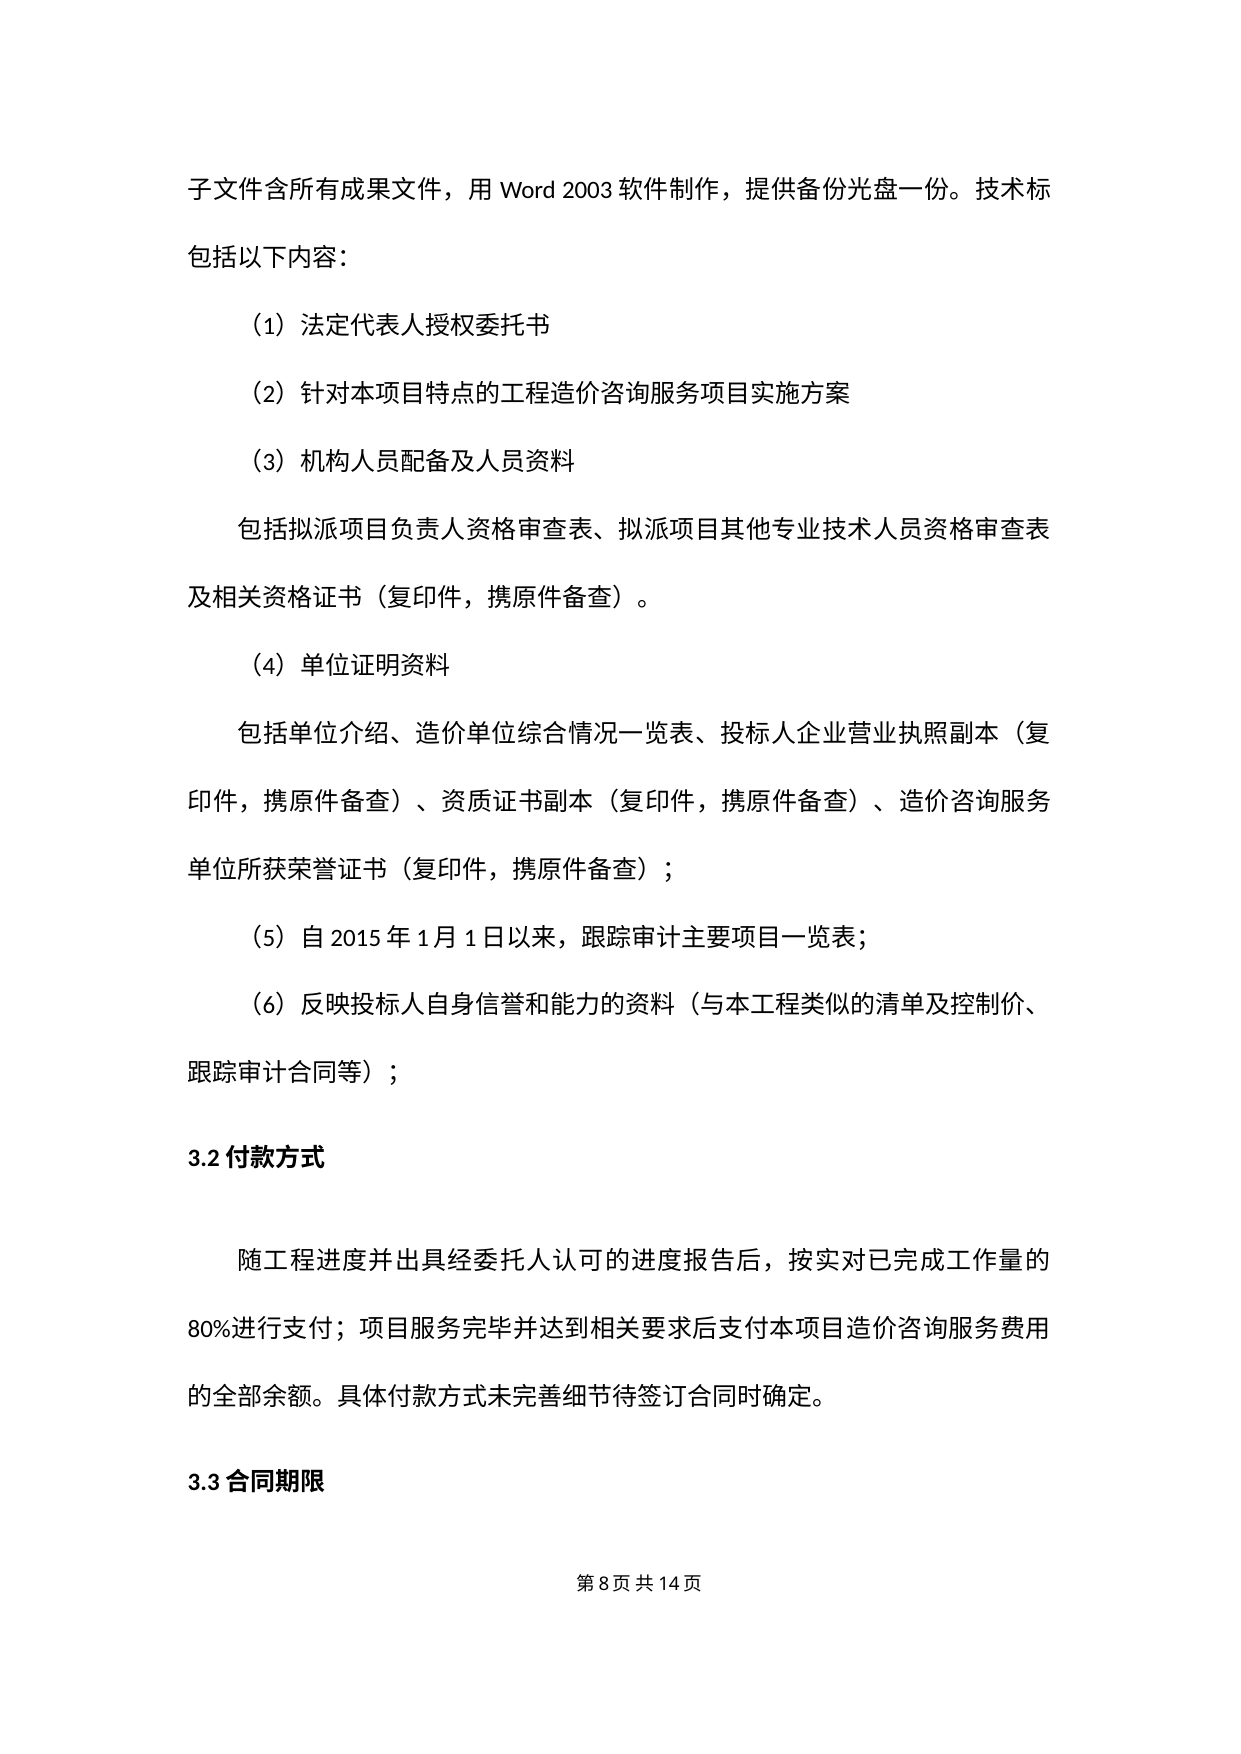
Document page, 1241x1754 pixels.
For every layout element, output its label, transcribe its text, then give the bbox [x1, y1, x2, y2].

text 3.2 付款方式 [187, 1122, 1053, 1190]
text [187, 154, 1053, 290]
text 包括拟派项目负责人资格审查表、拟派项目其他专业技术人员资格审查表及相关资格证书（复印件，携原件备查）。 [187, 494, 1053, 629]
text （1）法定代表人授权委托书 [187, 290, 1053, 358]
text （3）机构人员配备及人员资料 [187, 426, 1053, 494]
text （2）针对本项目特点的工程造价咨询服务项目实施方案 [187, 358, 1053, 426]
text 包括单位介绍、造价单位综合情况一览表、投标人企业营业执照副本（复印件，携原件备查）、资质证书副本（复印件，携原件备查）、造价咨询服务单位所获荣誉证书（复印件，携原件备查）； [187, 697, 1053, 901]
text 随工程进度并出具经委托人认可的进度报告后，按实对已完成工作量的80%进行支付；项目服务完毕并达到相关要求后支付本项目造价咨询服务费用的全部余额。具体付款方式未完善细节待签订合同时确定。 [187, 1225, 1053, 1429]
text （6）反映投标人自身信誉和能力的资料（与本工程类似的清单及控制价、跟踪审计合同等）； [187, 969, 1053, 1105]
text 3.3 合同期限 [187, 1446, 1053, 1514]
text （4）单位证明资料 [187, 629, 1053, 697]
text （5）自2015年1月1日以来，跟踪审计主要项目一览表； [187, 901, 1053, 969]
